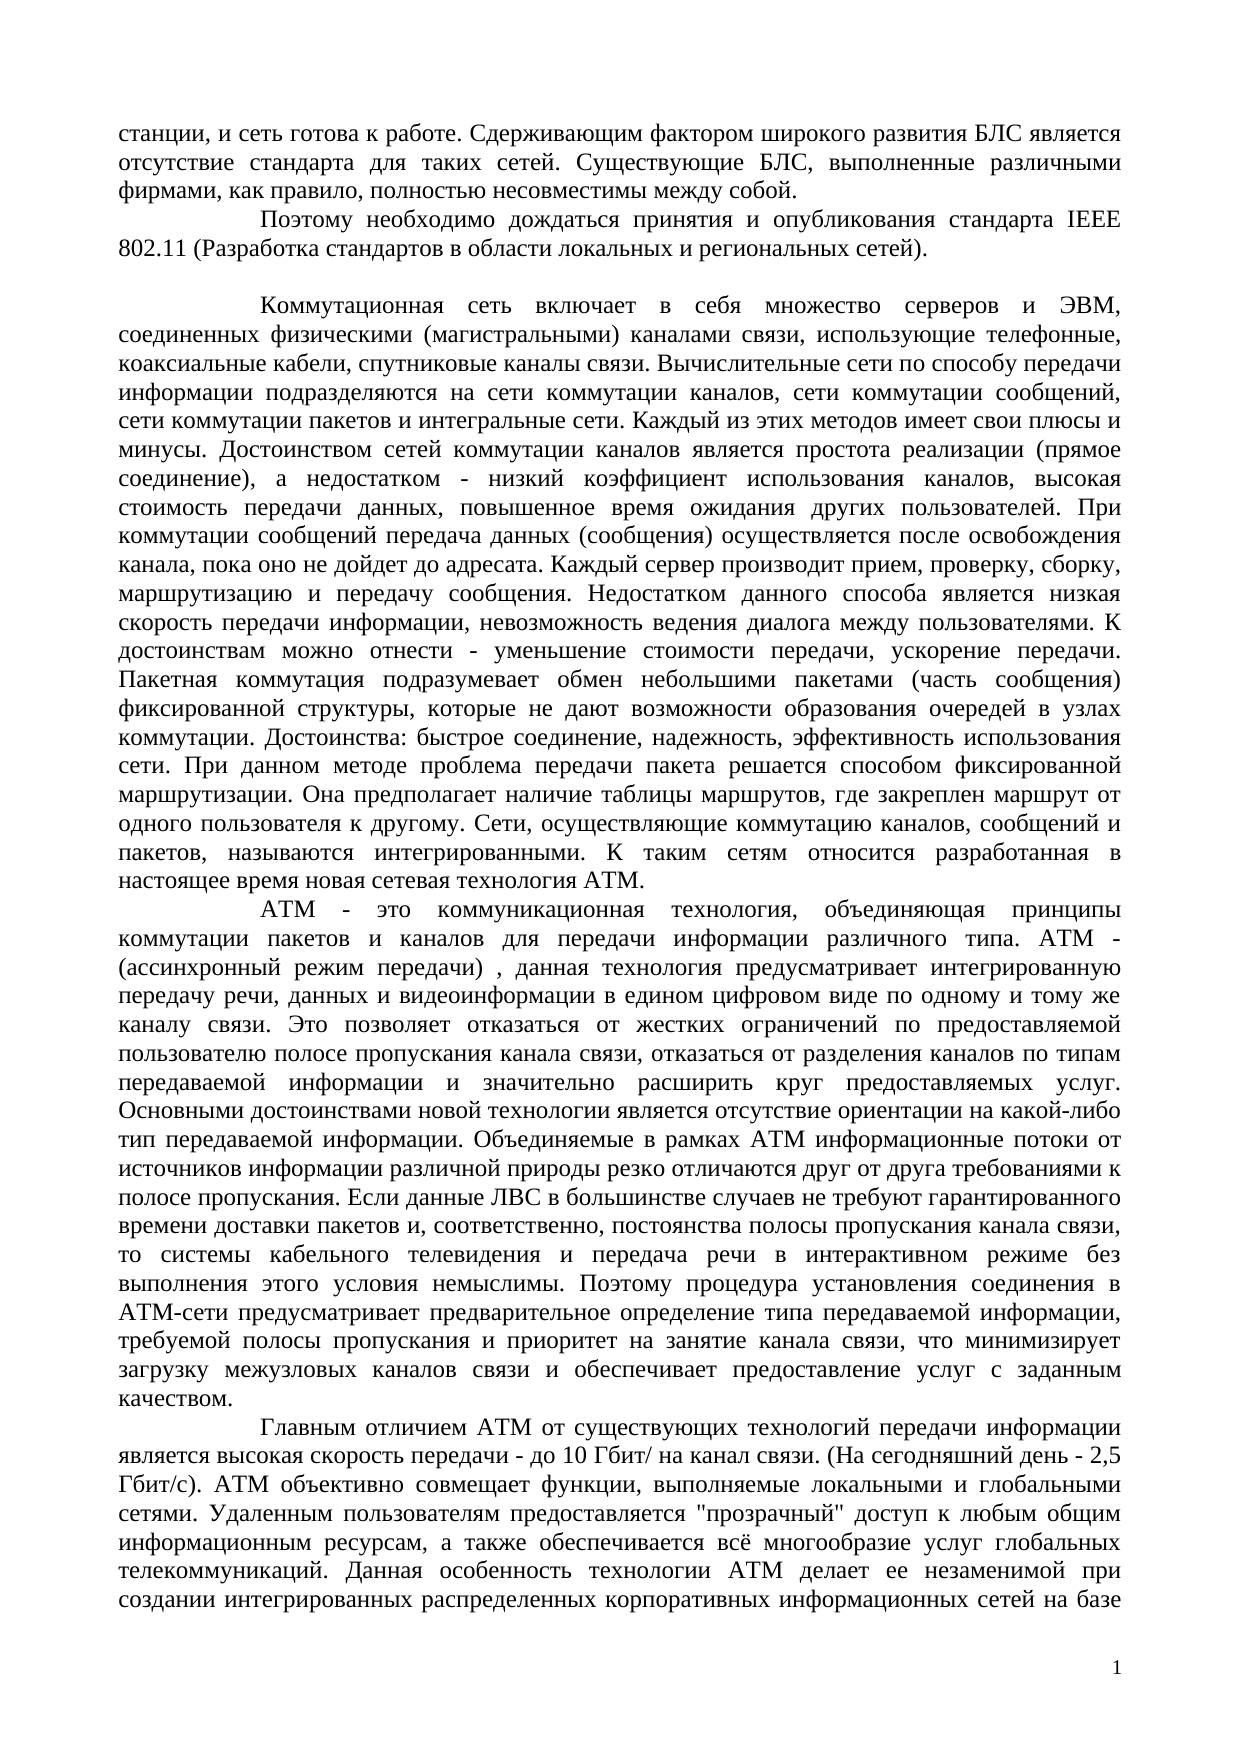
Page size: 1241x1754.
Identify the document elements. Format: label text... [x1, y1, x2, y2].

text Коммутационная сеть включает в себя множество серверов и ЭВМ, соединенных физическими (магистральными) каналами связи, использующие телефонные, коаксиальные кабели, спутниковые каналы связи. Вычислительные сети по способу передачи информации подразделяются на сети коммутации каналов, сети коммутации сообщений, сети коммутации пакетов и интегральные сети. Каждый из этих методов имеет свои плюсы и минусы. Достоинством сетей коммутации каналов является простота реализации (прямое соединение), а недостатком - низкий коэффициент использования каналов, высокая стоимость передачи данных, повышенное время ожидания других пользователей. При коммутации сообщений передача данных (сообщения) осуществляется после освобождения канала, пока оно не дойдет до адресата. Каждый сервер производит прием, проверку, сборку, маршрутизацию и передачу сообщения. Недостатком данного способа является низкая скорость передачи информации, невозможность ведения диалога между пользователями. К достоинствам можно отнести - уменьшение стоимости передачи, ускорение передачи. Пакетная коммутация подразумевает обмен небольшими пакетами (часть сообщения) фиксированной структуры, которые не дают возможности образования очередей в узлах коммутации. Достоинства: быстрое соединение, надежность, эффективность использования сети. При данном методе проблема передачи пакета решается способом фиксированной маршрутизации. Она предполагает наличие таблицы маршрутов, где закреплен маршрут от одного пользователя к другому. Сети, осуществляющие коммутацию каналов, сообщений и пакетов, называются интегрированными. К таким сетям относится разработанная в настоящее время новая сетевая технология АТМ. [118, 291, 1122, 894]
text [118, 118, 1122, 204]
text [118, 1412, 1122, 1613]
text АТМ - это коммуникационная технология, объединяющая принципы коммутации пакетов и каналов для передачи информации различного типа. АТМ - (ассинхронный режим передачи) , данная технология предусматривает интегрированную передачу речи, данных и видеоинформации в едином цифровом виде по одному и тому же каналу связи. Это позволяет отказаться от жестких ограничений по предоставляемой пользователю полосе пропускания канала связи, отказаться от разделения каналов по типам передаваемой информации и значительно расширить круг предоставляемых услуг. Основными достоинствами новой технологии является отсутствие ориентации на какой-либо тип передаваемой информации. Объединяемые в рамках АТМ информационные потоки от источников информации различной природы резко отличаются друг от друга требованиями к полосе пропускания. Если данные ЛВС в большинстве случаев не требуют гарантированного времени доставки пакетов и, соответственно, постоянства полосы пропускания канала связи, то системы кабельного телевидения и передача речи в интерактивном режиме без выполнения этого условия немыслимы. Поэтому процедура установления соединения в АТМ-сети предусматривает предварительное определение типа передаваемой информации, требуемой полосы пропускания и приоритет на занятие канала связи, что минимизирует загрузку межузловых каналов связи и обеспечивает предоставление услуг с заданным качеством. [118, 894, 1122, 1412]
text Поэтому необходимо дождаться принятия и опубликования стандарта IEEE 802.11 (Разработка стандартов в области локальных и региональных сетей). [118, 204, 1122, 262]
